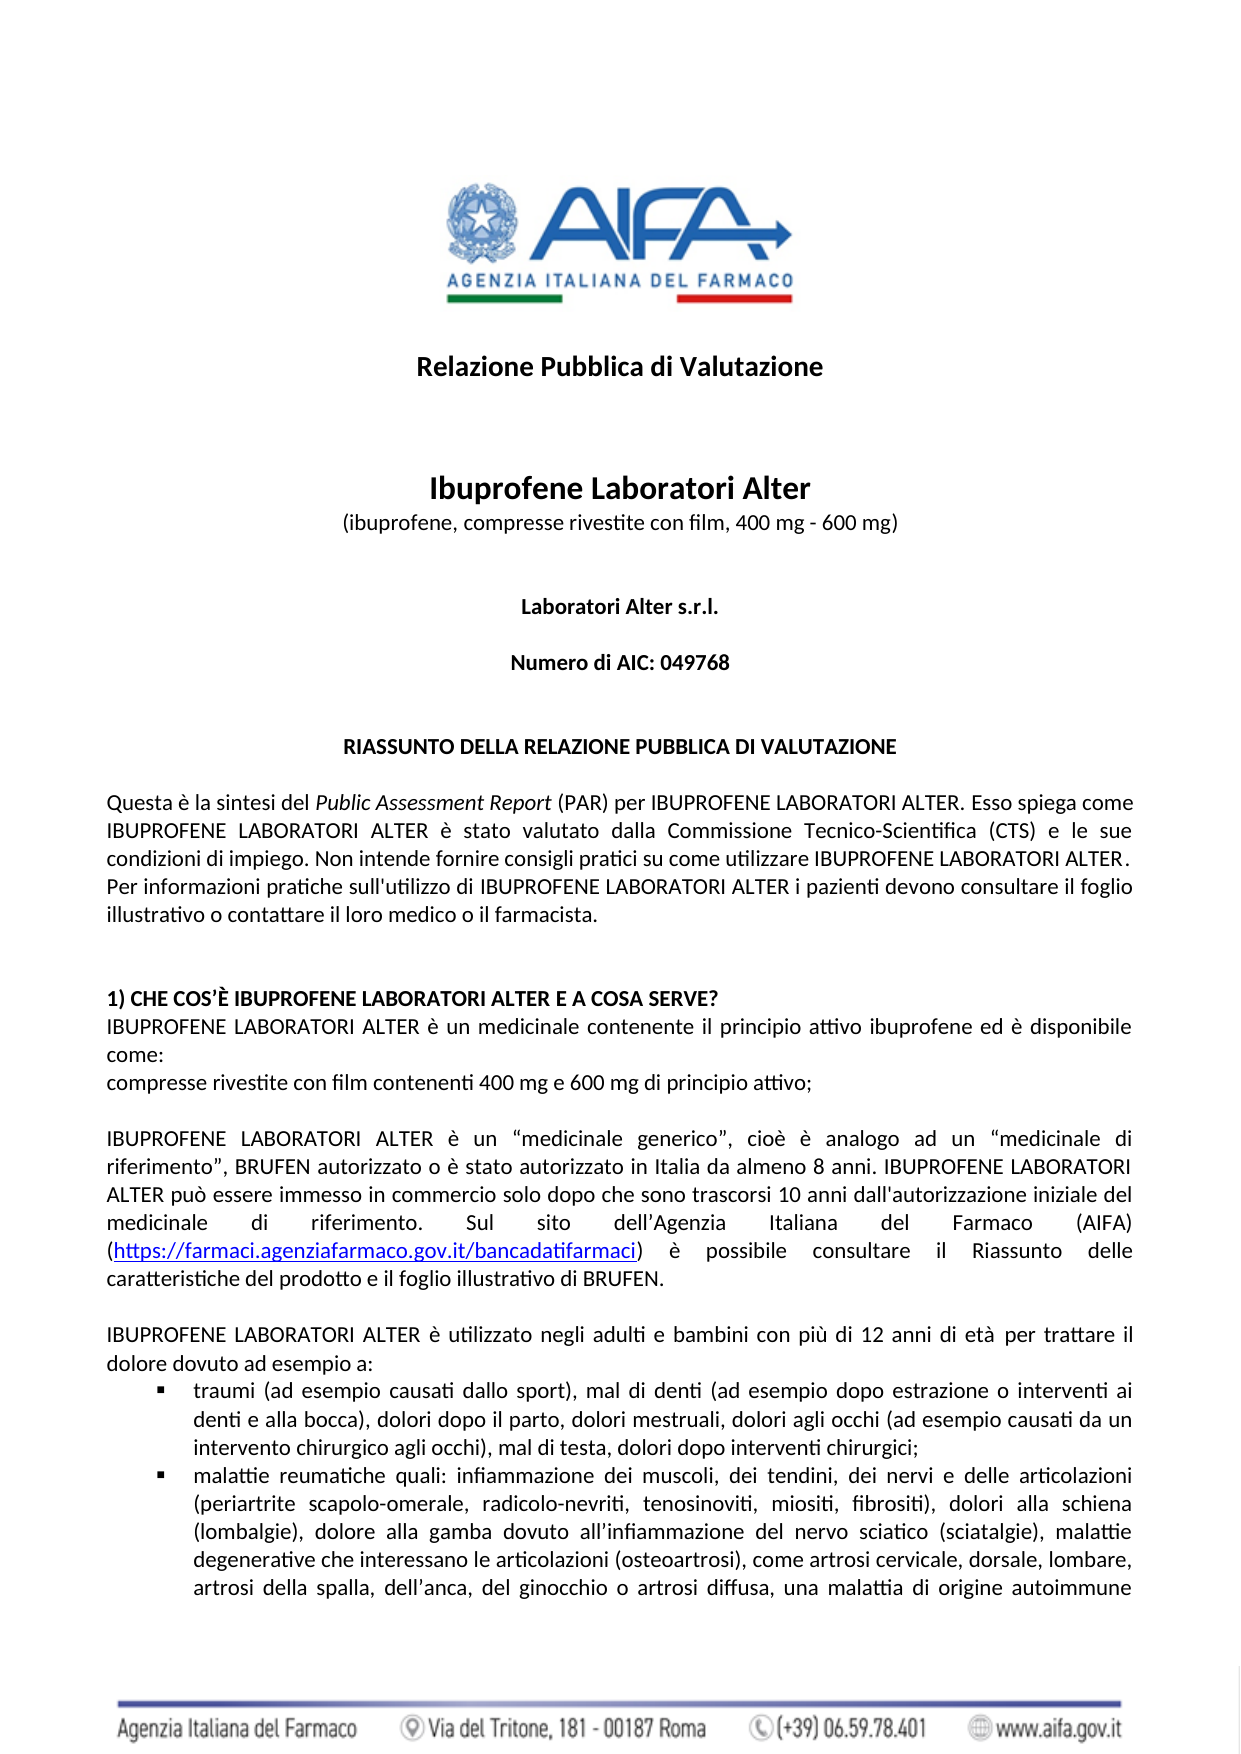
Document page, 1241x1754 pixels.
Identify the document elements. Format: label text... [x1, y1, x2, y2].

text IBUPROFENE LABORATORI ALTER è un “medicinale generico”, cioè è analogo ad un “medicinale di riferimento”, BRUFEN autorizzato o è stato autorizzato in Italia da almeno 8 anni. IBUPROFENE LABORATORI ALTER può essere immesso in commercio solo dopo che sono trascorsi 10 anni dall'autorizzazione iniziale del medicinale di riferimento. Sul sito dell’Agenzia Italiana del Farmaco (AIFA) (https://farmaci.agenziafarmaco.gov.it/bancadatifarmaci) è possibile consultare il Riassunto delle caratteristiche del prodotto e il foglio illustrativo di BRUFEN. [106, 1124, 1134, 1293]
picture [439, 175, 801, 312]
text RIASSUNTO DELLA RELAZIONE PUBBLICA DI VALUTAZIONE [106, 732, 1134, 760]
picture [0, 1666, 1241, 1754]
text Numero di AIC: 049768 [106, 648, 1134, 676]
text compresse rivestite con film contenenti 400 mg e 600 mg di principio attivo; [106, 1068, 1134, 1096]
text Per informazioni pratiche sull'utilizzo di IBUPROFENE LABORATORI ALTER i pazienti devono consultare il foglio illustrativo o contattare il loro medico o il farmacista. [106, 872, 1134, 928]
text Questa è la sintesi del Public Assessment Report (PAR) per IBUPROFENE LABORATORI ALTER. Esso spiega come IBUPROFENE LABORATORI ALTER è stato valutato dalla Commissione Tecnico-Scientifica (CTS) e le sue condizioni di impiego. Non intende fornire consigli pratici su come utilizzare IBUPROFENE LABORATORI ALTER. [106, 788, 1134, 872]
text Relazione Pubblica di Valutazione [106, 348, 1134, 383]
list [155, 1461, 1134, 1601]
text Laboratori Alter s.r.l. [106, 592, 1134, 620]
list traumi (ad esempio causati dallo sport), mal di denti (ad esempio dopo estrazione o interventi ai denti e alla bocca), dolori dopo il parto, dolori mestruali, dolori agli occhi (ad esempio causati da un intervento chirurgico agli occhi), mal di testa, dolori dopo interventi chirurgici; [155, 1377, 1134, 1461]
text 1) CHE COS’È IBUPROFENE LABORATORI ALTER E A COSA SERVE? [106, 984, 1134, 1012]
text IBUPROFENE LABORATORI ALTER è un medicinale contenente il principio attivo ibuprofene ed è disponibile come: [106, 1012, 1134, 1068]
text (ibuprofene, compresse rivestite con film, 400 mg - 600 mg) [106, 508, 1134, 536]
text IBUPROFENE LABORATORI ALTER è utilizzato negli adulti e bambini con più di 12 anni di età per trattare il dolore dovuto ad esempio a: [106, 1321, 1134, 1377]
text Ibuprofene Laboratori Alter [106, 467, 1134, 508]
